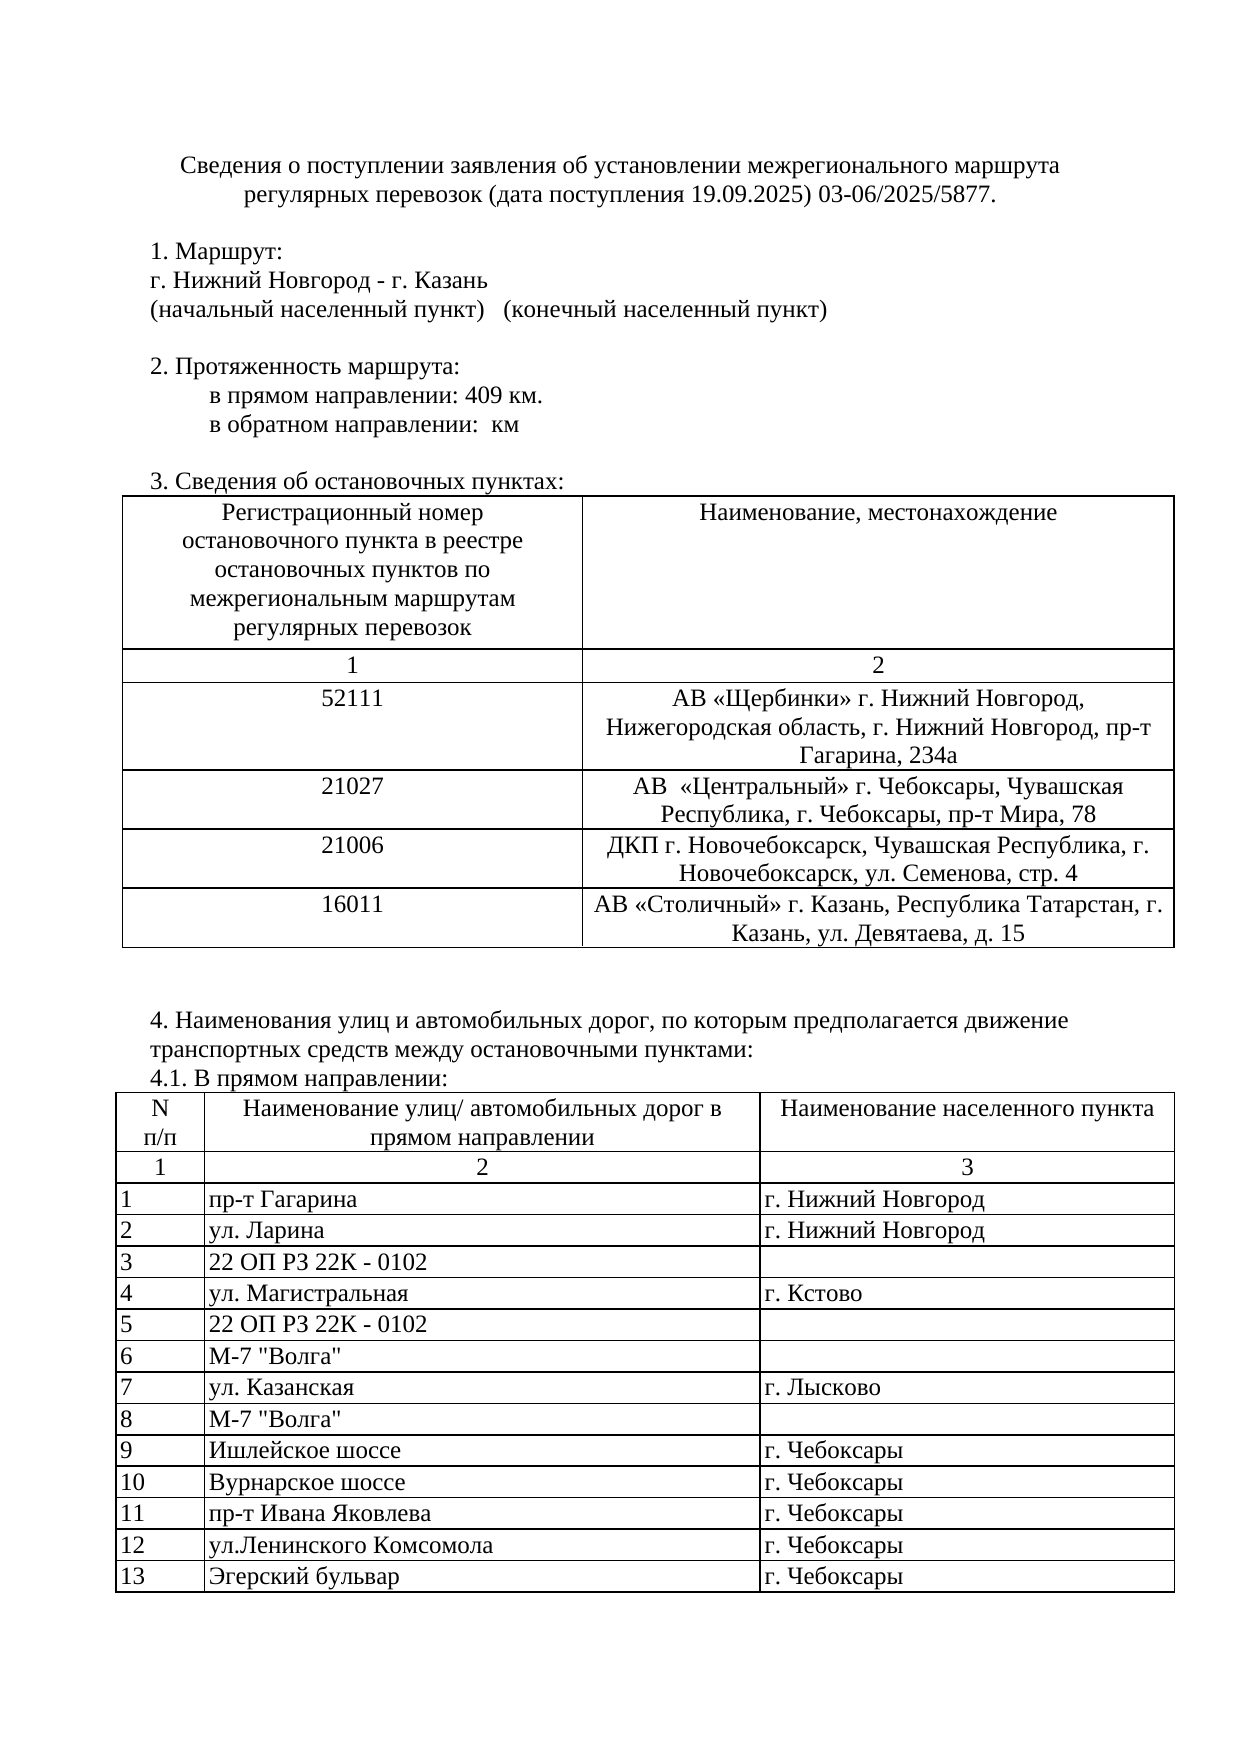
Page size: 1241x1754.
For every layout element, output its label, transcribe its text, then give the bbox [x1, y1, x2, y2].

table_cell 2 [117, 1215, 204, 1245]
table_cell 3 [761, 1152, 1174, 1182]
table_cell пр-т Гагарина [205, 1184, 759, 1214]
table_header Наименование населенного пункта [761, 1093, 1174, 1151]
table_cell АВ «Щербинки» г. Нижний Новгород, Нижегородская область, г. Нижний Новгород, пр-т Гагарина, 234а [583, 683, 1173, 769]
table_cell М-7 "Волга" [205, 1341, 759, 1371]
table_cell ул.Ленинского Комсомола [205, 1530, 759, 1560]
table_cell [761, 1247, 1174, 1277]
table_cell 8 [117, 1404, 204, 1434]
table_cell 21006 [123, 830, 582, 887]
table_cell Вурнарское шоссе [205, 1467, 759, 1497]
table_cell г. Чебоксары [761, 1530, 1174, 1560]
table_cell АВ «Столичный» г. Казань, Республика Татарстан, г. Казань, ул. Девятаева, д. 15 [583, 889, 1173, 946]
table_cell 12 [117, 1530, 204, 1560]
table_cell 22 ОП РЗ 22К - 0102 [205, 1247, 759, 1277]
table_cell ул. Магистральная [205, 1278, 759, 1308]
table_cell ДКП г. Новочебоксарск, Чувашская Республика, г. Новочебоксарск, ул. Семенова, стр. 4 [583, 830, 1173, 887]
table_cell 6 [117, 1341, 204, 1371]
table_cell г. Нижний Новгород [761, 1184, 1174, 1214]
table_cell 10 [117, 1467, 204, 1497]
table_cell г. Нижний Новгород [761, 1215, 1174, 1245]
table_cell 2 [205, 1152, 759, 1182]
table_cell 22 ОП РЗ 22К - 0102 [205, 1310, 759, 1339]
table_cell 1 [117, 1184, 204, 1214]
table_cell ул. Казанская [205, 1373, 759, 1402]
text 2. Протяженность маршрута: [150, 351, 1090, 380]
table_cell г. Чебоксары [761, 1561, 1174, 1591]
table_cell АВ «Центральный» г. Чебоксары, Чувашская Республика, г. Чебоксары, пр-т Мира, 78 [583, 771, 1173, 828]
table_cell г. Чебоксары [761, 1436, 1174, 1465]
text в прямом направлении: 409 км. [150, 380, 1090, 409]
table_cell г. Кстово [761, 1278, 1174, 1308]
table_cell [761, 1404, 1174, 1434]
table_cell [761, 1341, 1174, 1371]
table_cell г. Чебоксары [761, 1467, 1174, 1497]
text в обратном направлении: км [150, 409, 1090, 437]
table_cell 52111 [123, 683, 582, 769]
text 3. Сведения об остановочных пунктах: [150, 466, 1090, 495]
table_header Наименование улиц/ автомобильных дорог в прямом направлении [205, 1093, 759, 1151]
text 1. Маршрут: [150, 236, 1090, 265]
table_header Наименование, местонахождение [583, 497, 1173, 648]
table_cell 11 [117, 1498, 204, 1528]
text г. Нижний Новгород - г. Казань [150, 265, 1090, 294]
table_cell 4 [117, 1278, 204, 1308]
table_cell г. Чебоксары [761, 1498, 1174, 1528]
table_cell 16011 [123, 889, 582, 946]
table_header Регистрационный номер остановочного пункта в реестре остановочных пунктов по межрегиональным маршрутам регулярных перевозок [123, 497, 582, 648]
table_cell 5 [117, 1310, 204, 1339]
table_cell ул. Ларина [205, 1215, 759, 1245]
table_cell 3 [117, 1247, 204, 1277]
table_cell пр-т Ивана Яковлева [205, 1498, 759, 1528]
text 4. Наименования улиц и автомобильных дорог, по которым предполагается движение транспортных средств между остановочными пунктами: [150, 1005, 1090, 1063]
table_header N п/п [117, 1093, 204, 1151]
table_cell 21027 [123, 771, 582, 828]
table_cell 1 [117, 1152, 204, 1182]
table_cell М-7 "Волга" [205, 1404, 759, 1434]
text 4.1. В прямом направлении: [150, 1063, 1090, 1092]
table_cell 2 [583, 650, 1173, 681]
table_cell Эгерский бульвар [205, 1561, 759, 1591]
text (начальный населенный пункт) (конечный населенный пункт) [150, 294, 1090, 322]
table_cell г. Лысково [761, 1373, 1174, 1402]
table_cell 7 [117, 1373, 204, 1402]
table_cell Ишлейское шоссе [205, 1436, 759, 1465]
text Сведения о поступлении заявления об установлении межрегионального маршрута регулярных перевозок (дата поступления 19.09.2025) 03-06/2025/5877. [150, 150, 1090, 207]
table_cell 9 [117, 1436, 204, 1465]
table_cell [761, 1310, 1174, 1339]
table_cell 1 [123, 650, 582, 681]
table_cell 13 [117, 1561, 204, 1591]
